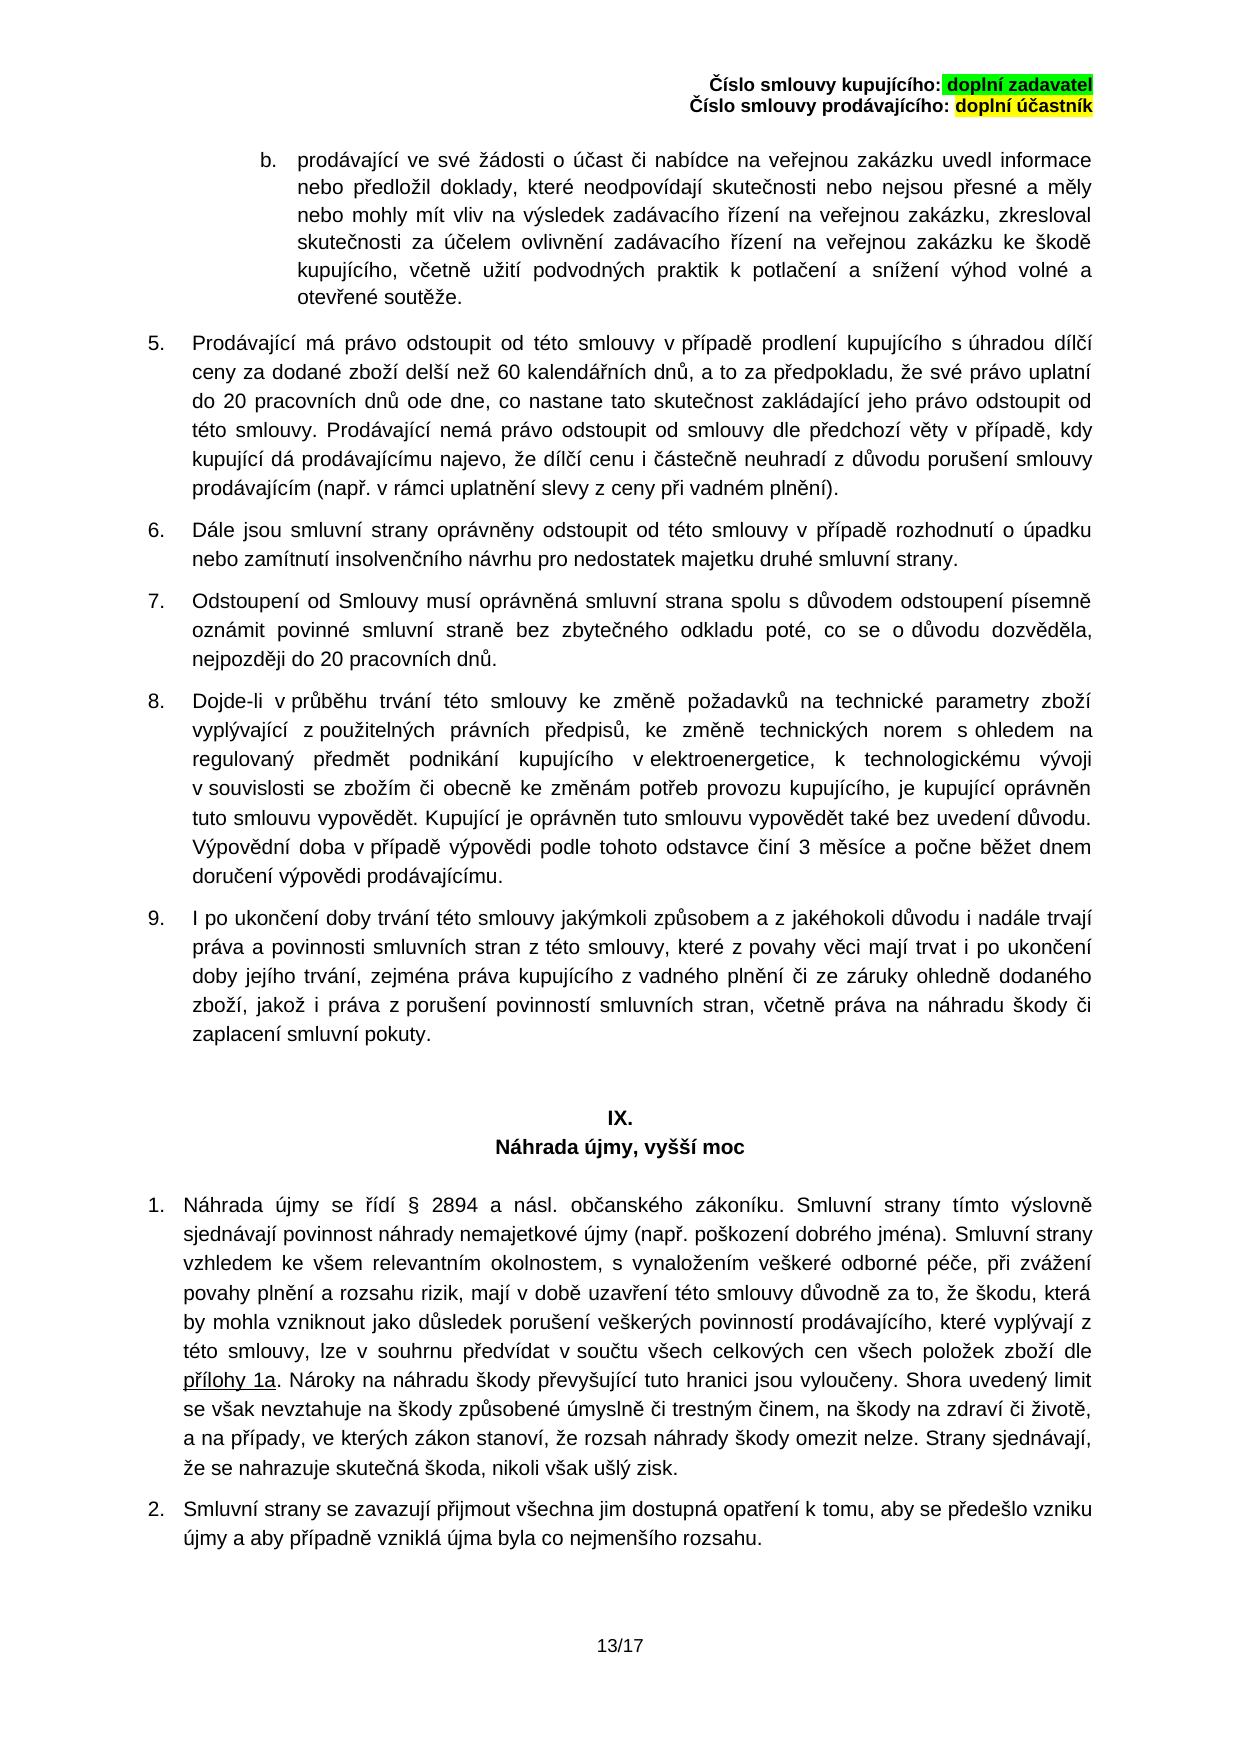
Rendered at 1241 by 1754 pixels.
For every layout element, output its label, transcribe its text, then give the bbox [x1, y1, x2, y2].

list Náhrada újmy se řídí § 2894 a násl. občanského zákoníku. Smluvní strany tímto výslovně sjednávají povinnost náhrady nemajetkové újmy (např. poškození dobrého jména). Smluvní strany vzhledem ke všem relevantním okolnostem, s vynaložením veškeré odborné péče, při zvážení povahy plnění a rozsahu rizik, mají v době uzavření této smlouvy důvodně za to, že škodu, která by mohla vzniknout jako důsledek porušení veškerých povinností prodávajícího, které vyplývají z této smlouvy, lze v souhrnu předvídat v součtu všech celkových cen všech položek zboží dle přílohy 1a. Nároky na náhradu škody převyšující tuto hranici jsou vyloučeny. Shora uvedený limit se však nevztahuje na škody způsobené úmyslně či trestným činem, na škody na zdraví či životě, a na případy, ve kterých zákon stanoví, že rozsah náhrady škody omezit nelze. Strany sjednávají, že se nahrazuje skutečná škoda, nikoli však ušlý zisk. [148, 1188, 1093, 1479]
text IX. [148, 1100, 1093, 1129]
text Náhrada újmy, vyšší moc [148, 1129, 1093, 1158]
list prodávající ve své žádosti o účast či nabídce na veřejnou zakázku uvedl informace nebo předložil doklady, které neodpovídají skutečnosti nebo nejsou přesné a měly nebo mohly mít vliv na výsledek zadávacího řízení na veřejnou zakázku, zkresloval skutečnosti za účelem ovlivnění zadávacího řízení na veřejnou zakázku ke škodě kupujícího, včetně užití podvodných praktik k potlačení a snížení výhod volné a otevřené soutěže. [260, 148, 1093, 309]
list I po ukončení doby trvání této smlouvy jakýmkoli způsobem a z jakéhokoli důvodu i nadále trvají práva a povinnosti smluvních stran z této smlouvy, které z povahy věci mají trvat i po ukončení doby jejího trvání, zejména práva kupujícího z vadného plnění či ze záruky ohledně dodaného zboží, jakož i práva z porušení povinností smluvních stran, včetně práva na náhradu škody či zaplacení smluvní pokuty. [148, 900, 1093, 1046]
list Prodávající má právo odstoupit od této smlouvy v případě prodlení kupujícího s úhradou dílčí ceny za dodané zboží delší než 60 kalendářních dnů, a to za předpokladu, že své právo uplatní do 20 pracovních dnů ode dne, co nastane tato skutečnost zakládající jeho právo odstoupit od této smlouvy. Prodávající nemá právo odstoupit od smlouvy dle předchozí věty v případě, kdy kupující dá prodávajícímu najevo, že dílčí cenu i částečně neuhradí z důvodu porušení smlouvy prodávajícím (např. v rámci uplatnění slevy z ceny při vadném plnění). [148, 325, 1093, 500]
list Odstoupení od Smlouvy musí oprávněná smluvní strana spolu s důvodem odstoupení písemně oznámit povinné smluvní straně bez zbytečného odkladu poté, co se o důvodu dozvěděla, nejpozději do 20 pracovních dnů. [148, 583, 1093, 671]
list Dojde-li v průběhu trvání této smlouvy ke změně požadavků na technické parametry zboží vyplývající z použitelných právních předpisů, ke změně technických norem s ohledem na regulovaný předmět podnikání kupujícího v elektroenergetice, k technologickému vývoji v souvislosti se zbožím či obecně ke změnám potřeb provozu kupujícího, je kupující oprávněn tuto smlouvu vypovědět. Kupující je oprávněn tuto smlouvu vypovědět také bez uvedení důvodu. Výpovědní doba v případě výpovědi podle tohoto odstavce činí 3 měsíce a počne běžet dnem doručení výpovědi prodávajícímu. [148, 683, 1093, 888]
list Dále jsou smluvní strany oprávněny odstoupit od této smlouvy v případě rozhodnutí o úpadku nebo zamítnutí insolvenčního návrhu pro nedostatek majetku druhé smluvní strany. [148, 513, 1093, 571]
list Smluvní strany se zavazují přijmout všechna jim dostupná opatření k tomu, aby se předešlo vzniku újmy a aby případně vzniklá újma byla co nejmenšího rozsahu. [148, 1492, 1093, 1550]
